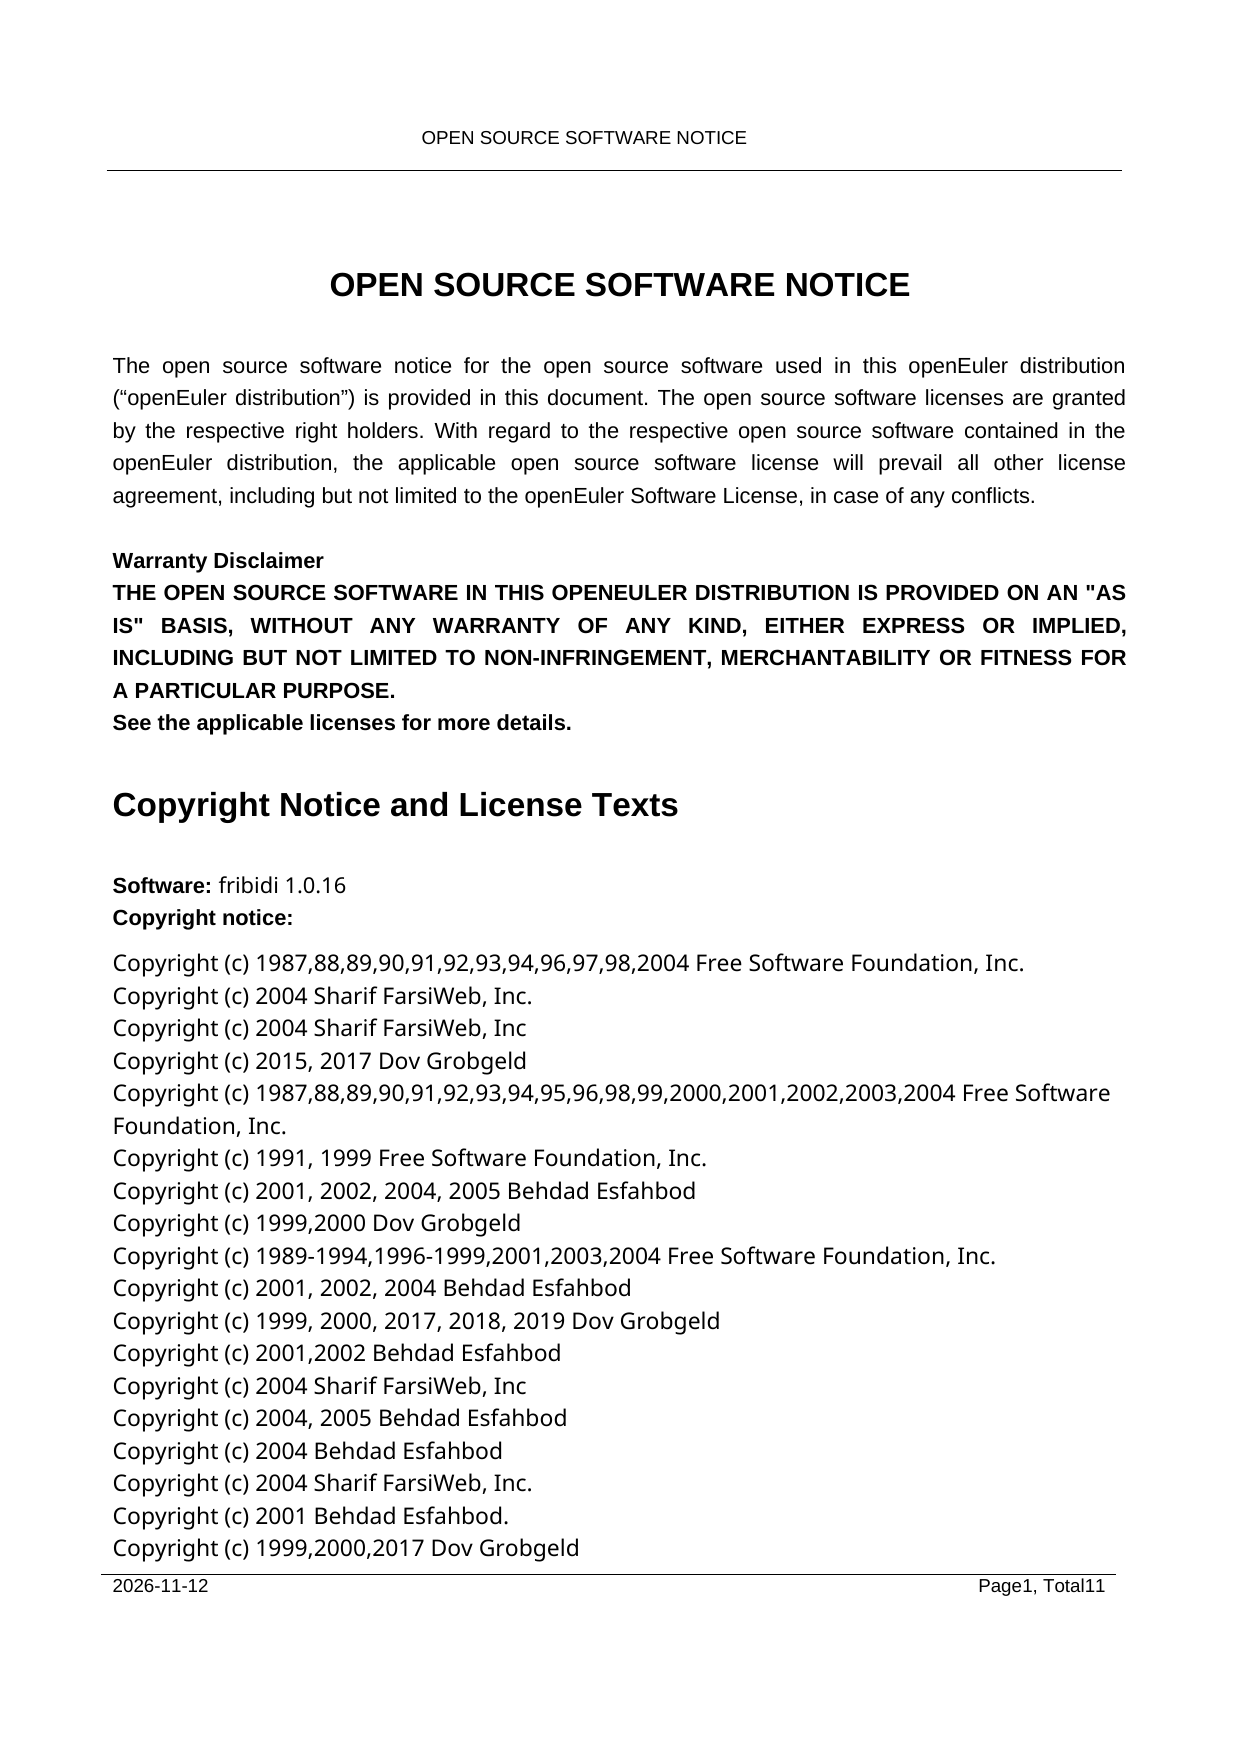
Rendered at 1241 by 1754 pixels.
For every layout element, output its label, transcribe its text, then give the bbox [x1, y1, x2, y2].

text Copyright Notice and License Texts [112, 771, 1128, 836]
text Copyright notice: [112, 901, 1128, 934]
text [112, 947, 1128, 1564]
text The open source software notice for the open source software used in this openEuler distribution (“openEuler distribution”) is provided in this document. The open source software licenses are granted by the respective right holders. With regard to the respective open source software contained in the openEuler distribution, the applicable open source software license will prevail all other license agreement, including but not limited to the openEuler Software License, in case of any conflicts. [112, 349, 1128, 511]
title Software: fribidi 1.0.16 [112, 869, 1128, 901]
text OPEN SOURCE SOFTWARE NOTICE [112, 251, 1128, 316]
text THE OPEN SOURCE SOFTWARE IN THIS OPENEULER DISTRIBUTION IS PROVIDED ON AN "AS IS" BASIS, WITHOUT ANY WARRANTY OF ANY KIND, EITHER EXPRESS OR IMPLIED, INCLUDING BUT NOT LIMITED TO NON-INFRINGEMENT, MERCHANTABILITY OR FITNESS FOR A PARTICULAR PURPOSE. See the applicable licenses for more details. [112, 576, 1128, 739]
text Warranty Disclaimer [112, 544, 1128, 576]
